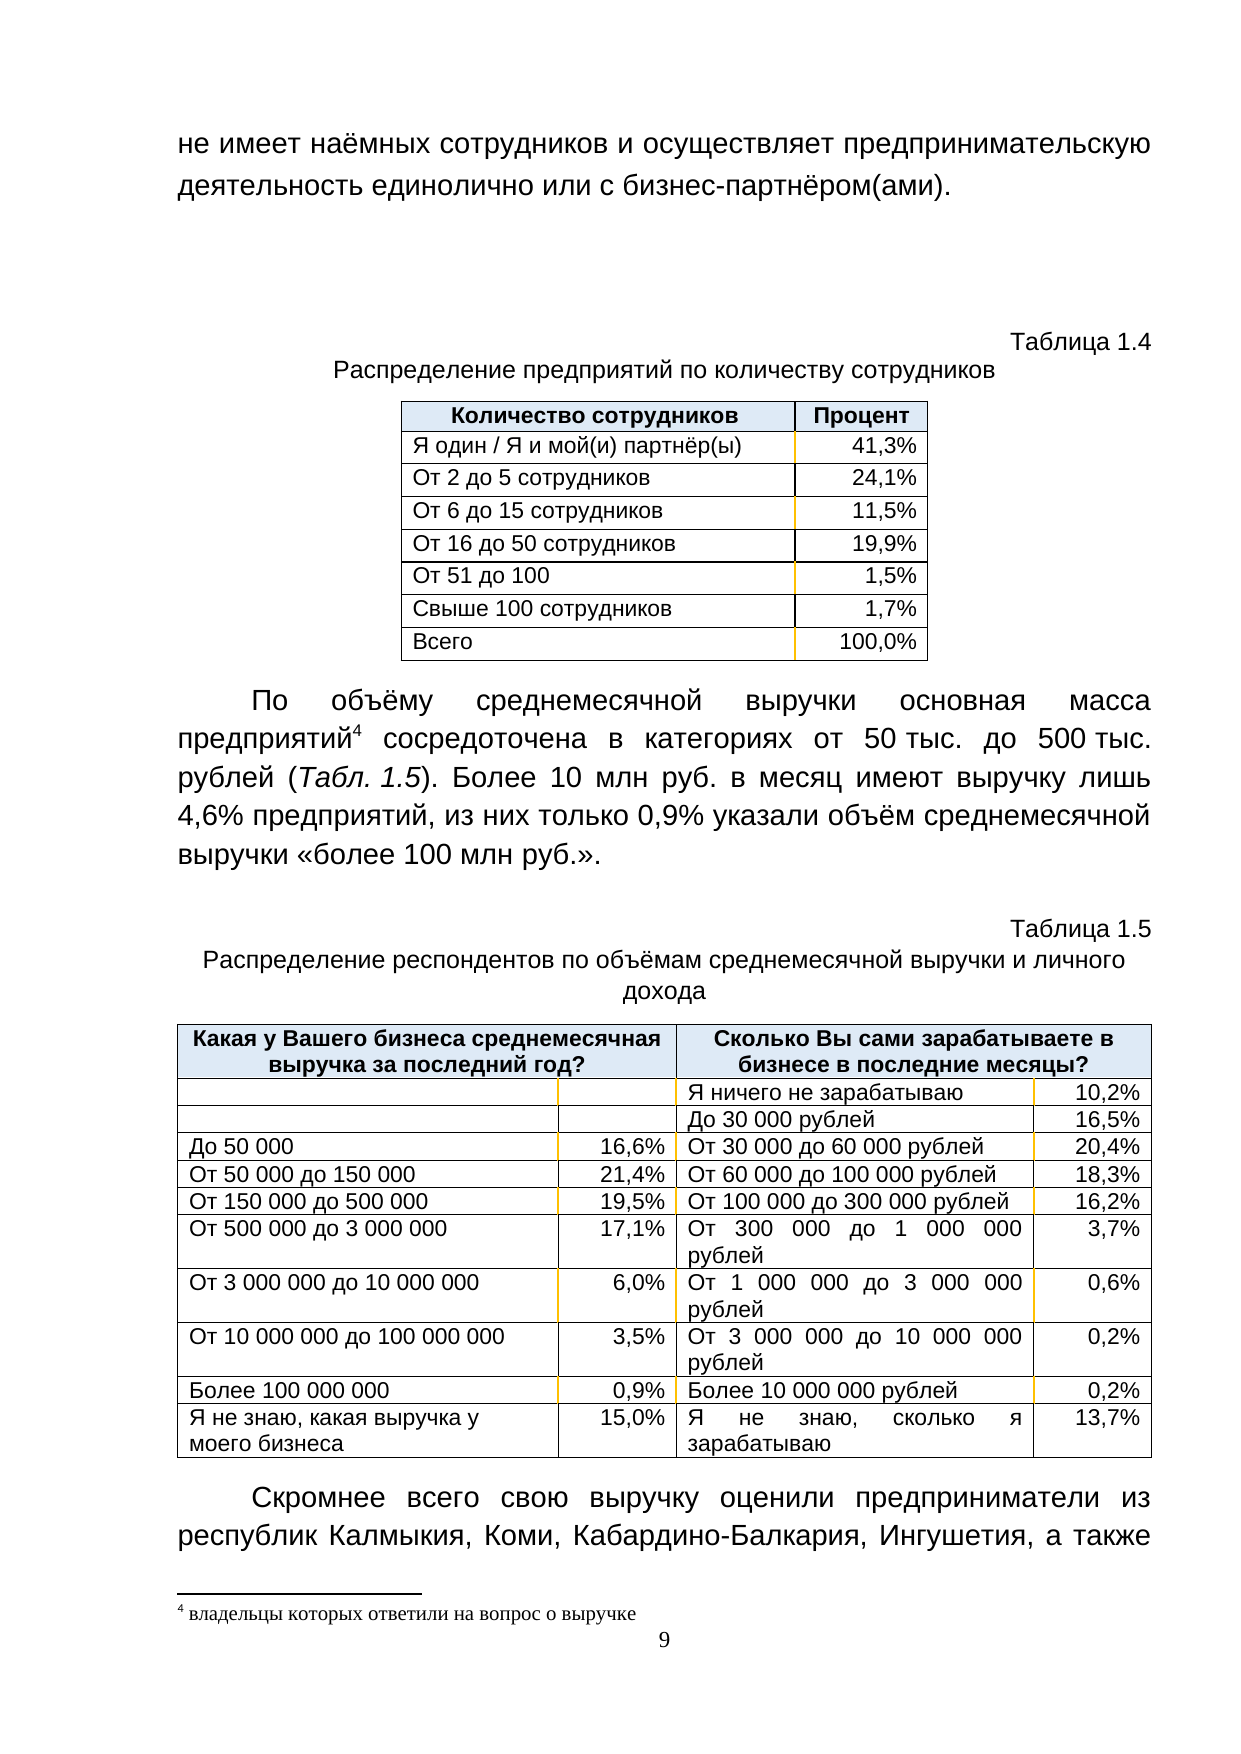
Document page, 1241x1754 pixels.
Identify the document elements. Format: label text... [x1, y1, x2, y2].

table_cell До 30 000 рублей [677, 1106, 1033, 1132]
table_header Количество сотрудников [402, 402, 794, 431]
table_cell От 100 000 до 300 000 рублей [677, 1188, 1033, 1214]
table_cell 20,4% [1035, 1133, 1151, 1159]
table_cell От 300 000 до 1 000 000 рублей [677, 1215, 1033, 1268]
table_cell 19,9% [796, 530, 927, 561]
table_cell Я не знаю, какая выручка у моего бизнеса [178, 1404, 558, 1457]
table_cell 19,5% [559, 1188, 675, 1214]
text Таблица 1.5 [177, 914, 1152, 943]
table_cell От 50 000 до 150 000 [178, 1161, 558, 1187]
table_cell 100,0% [796, 628, 927, 659]
table_cell От 2 до 5 сотрудников [402, 464, 794, 496]
table_cell Более 10 000 000 рублей [677, 1377, 1033, 1403]
table_cell [178, 1106, 558, 1132]
table_cell 1,5% [796, 563, 927, 594]
table_cell От 30 000 до 60 000 рублей [677, 1133, 1033, 1159]
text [177, 1480, 1152, 1552]
table_cell 6,0% [559, 1269, 675, 1322]
table_cell Свыше 100 сотрудников [402, 595, 794, 627]
table_cell Я ничего не зарабатываю [677, 1079, 1033, 1105]
table_cell От 16 до 50 сотрудников [402, 530, 794, 561]
table_cell Более 100 000 000 [178, 1377, 557, 1403]
table_cell 16,5% [1034, 1106, 1151, 1132]
table_cell 0,2% [1035, 1377, 1151, 1403]
table_cell 3,7% [1034, 1215, 1151, 1268]
table_cell От 60 000 до 100 000 рублей [677, 1161, 1033, 1187]
table_cell [559, 1106, 676, 1132]
text По объёму среднемесячной выручки основная масса предприятий сосредоточена в категориях от 50 тыс. до 500 тыс. рублей (Табл. 1.5). Более 10 млн руб. в месяц имеют выручку лишь 4,6% предприятий, из них только 0,9% указали объём среднемесячной выручки «более 100 млн руб.». [177, 683, 1152, 870]
text Распределение предприятий по количеству сотрудников [177, 355, 1152, 384]
table_cell 21,4% [559, 1161, 676, 1187]
table_cell До 50 000 [178, 1133, 557, 1159]
table_cell От 3 000 000 до 10 000 000 [178, 1269, 557, 1322]
table_cell 15,0% [559, 1404, 676, 1457]
table_header Сколько Вы сами зарабатываете в бизнесе в последние месяцы? [677, 1025, 1151, 1077]
table_cell 16,2% [1035, 1188, 1151, 1214]
table_cell От 51 до 100 [402, 563, 794, 594]
table_cell [178, 1079, 557, 1105]
table_cell Я один / Я и мой(и) партнёр(ы) [402, 432, 794, 463]
text Таблица 1.4 [177, 326, 1152, 355]
table_cell 1,7% [796, 595, 927, 627]
table_cell 0,9% [559, 1377, 675, 1403]
table_cell От 1 000 000 до 3 000 000 рублей [677, 1269, 1033, 1322]
table_cell От 500 000 до 3 000 000 [178, 1215, 558, 1268]
table_cell [559, 1079, 675, 1105]
table_cell 24,1% [796, 464, 927, 496]
table_cell Всего [402, 628, 794, 659]
table_cell 17,1% [559, 1215, 676, 1268]
table_cell 0,6% [1035, 1269, 1151, 1322]
text Распределение респондентов по объёмам среднемесячной выручки и личного дохода [177, 945, 1152, 1005]
table_cell От 150 000 до 500 000 [178, 1188, 557, 1214]
table_header Процент [796, 402, 927, 431]
table_cell 16,6% [559, 1133, 675, 1159]
table_cell От 10 000 000 до 100 000 000 [178, 1323, 558, 1376]
table_header Какая у Вашего бизнеса среднемесячная выручка за последний год? [178, 1025, 676, 1077]
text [177, 118, 1152, 201]
table_cell От 6 до 15 сотрудников [402, 497, 794, 529]
table_cell 11,5% [796, 497, 927, 529]
table_cell 18,3% [1034, 1161, 1151, 1187]
table_cell От 3 000 000 до 10 000 000 рублей [677, 1323, 1033, 1376]
table_cell 3,5% [559, 1323, 676, 1376]
table_cell Я не знаю, сколько я зарабатываю [677, 1404, 1033, 1457]
table_cell 0,2% [1034, 1323, 1151, 1376]
table_cell 10,2% [1035, 1079, 1151, 1105]
table_cell 13,7% [1034, 1404, 1151, 1457]
table_cell 41,3% [796, 432, 927, 463]
